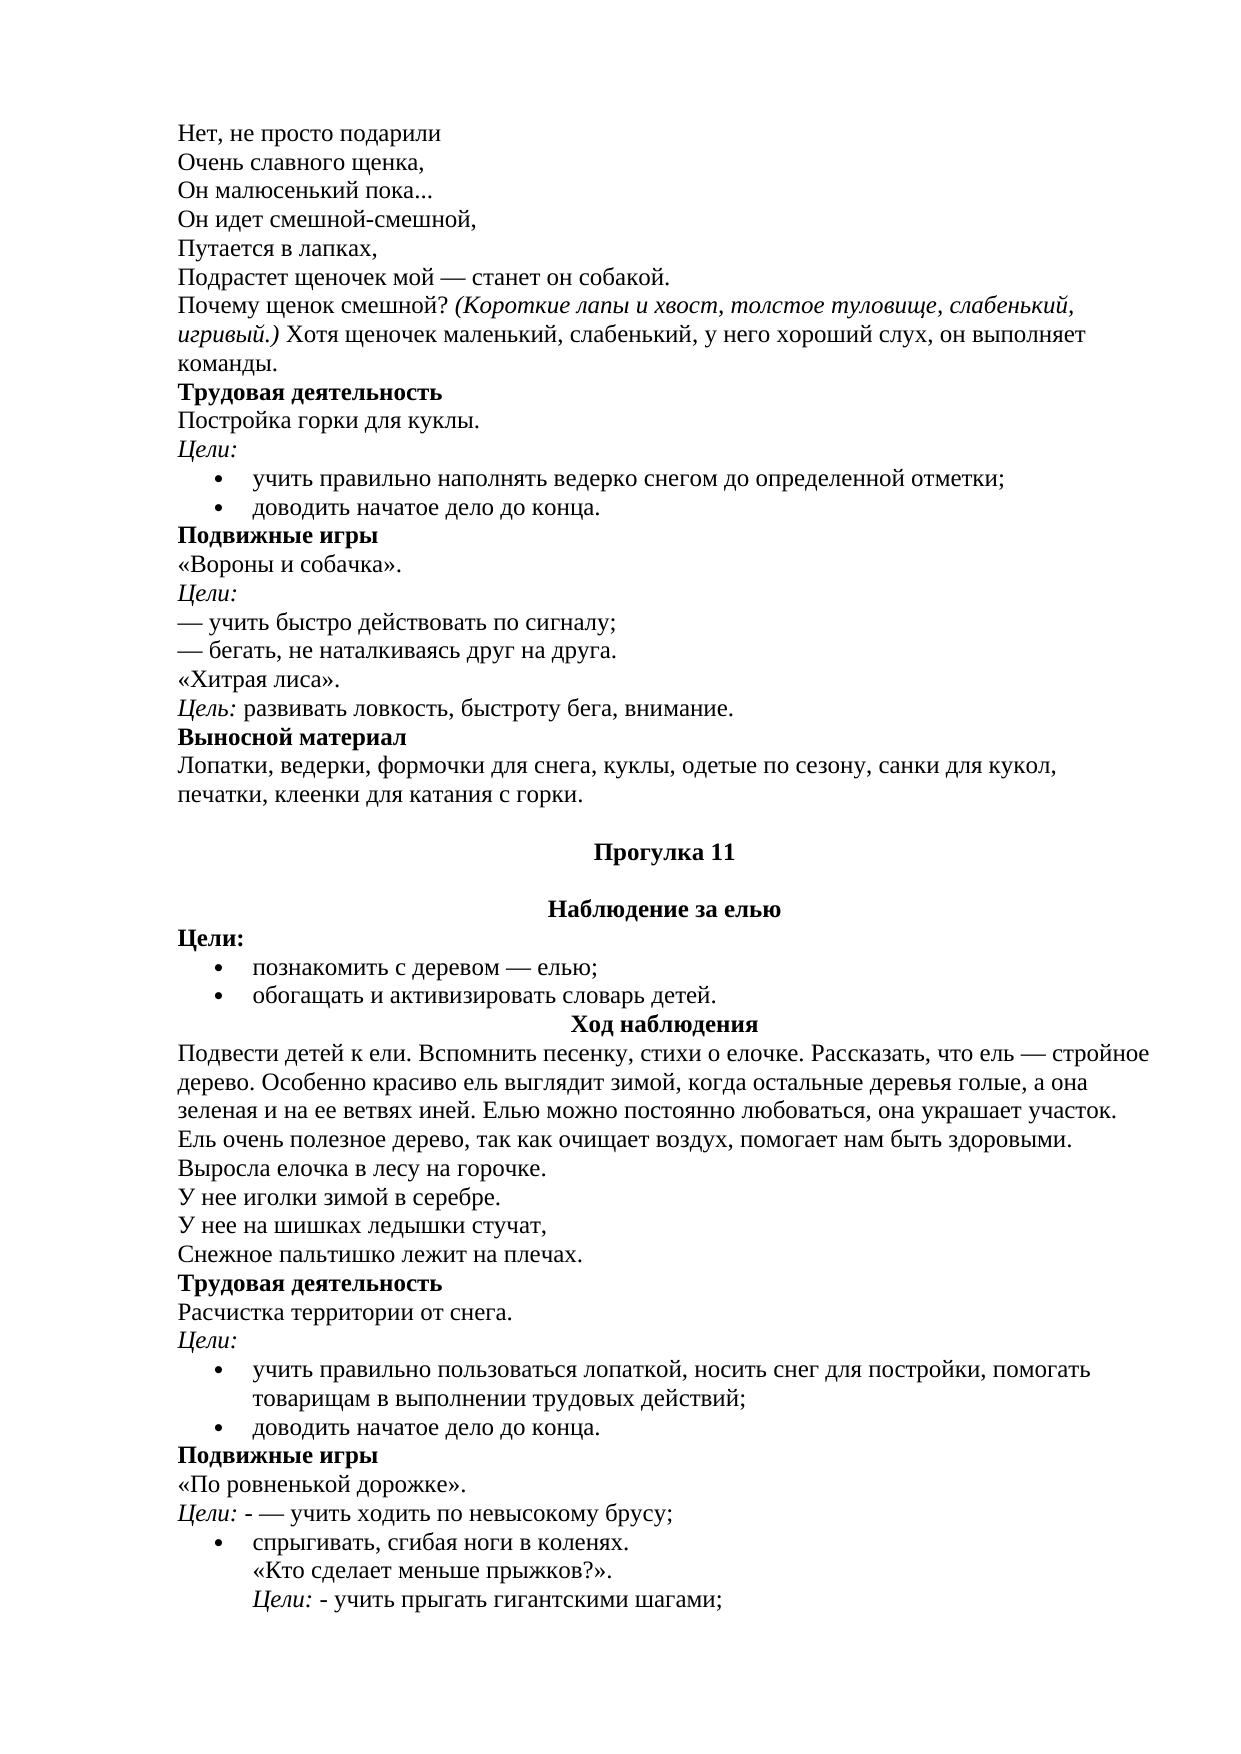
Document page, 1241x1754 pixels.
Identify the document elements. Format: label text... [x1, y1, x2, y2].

text «По ровненькой дорожке». [177, 1469, 1152, 1498]
text Снежное пальтишко лежит на плечах. [177, 1239, 1152, 1268]
list спрыгивать, сгибая ноги в коленях. «Кто сделает меньше прыжков?». Цели: - учить прыгать гигантскими шагами; [215, 1527, 1152, 1613]
text Подвести детей к ели. Вспомнить песенку, стихи о елочке. Рассказать, что ель — стройное дерево. Особенно красиво ель выглядит зимой, когда остальные деревья голые, а она зеленая и на ее ветвях иней. Елью можно постоянно любоваться, она украшает участок. [177, 1038, 1152, 1124]
text Нет, не просто подарили [177, 118, 1152, 147]
text Почему щенок смешной? (Короткие лапы и хвост, толстое туловище, слабенький, игривый.) Хотя щеночек маленький, слабенький, у него хороший слух, он выполняет команды. [177, 291, 1152, 377]
text Путается в лапках, [177, 233, 1152, 262]
text «Вороны и собачка». [177, 549, 1152, 578]
text Цели: [177, 434, 1152, 463]
text Цели: [177, 578, 1152, 607]
list доводить начатое дело до конца. [215, 492, 1152, 521]
text Ель очень полезное дерево, так как очищает воздух, помогает нам быть здоровыми. [177, 1124, 1152, 1153]
text — бегать, не наталкиваясь друг на друга. «Хитрая лиса». [177, 636, 1152, 693]
text Расчистка территории от снега. [177, 1297, 1152, 1326]
text Прогулка 11 [177, 837, 1152, 866]
text Подвижные игры [177, 1441, 1152, 1469]
text Наблюдение за елью [177, 894, 1152, 923]
text Подвижные игры [177, 521, 1152, 549]
text Выросла елочка в лесу на горочке. [177, 1153, 1152, 1182]
text Ход наблюдения [177, 1009, 1152, 1038]
text У нее иголки зимой в серебре. [177, 1182, 1152, 1211]
text У нее на шишках ледышки стучат, [177, 1211, 1152, 1239]
text Он малюсенький пока... [177, 176, 1152, 204]
text Очень славного щенка, [177, 147, 1152, 176]
list учить правильно пользоваться лопаткой, носить снег для постройки, помогать товарищам в выполнении трудовых действий; [215, 1354, 1152, 1412]
text Трудовая деятельность [177, 377, 1152, 406]
list познакомить с деревом — елью; [215, 952, 1152, 981]
text Постройка горки для куклы. [177, 406, 1152, 434]
text Цели: [177, 1326, 1152, 1354]
text Цели: - — учить ходить по невысокому брусу; [177, 1498, 1152, 1527]
text — учить быстро действовать по сигналу; [177, 607, 1152, 636]
text Он идет смешной-смешной, [177, 204, 1152, 233]
list учить правильно наполнять ведерко снегом до определенной отметки; [215, 463, 1152, 492]
list доводить начатое дело до конца. [215, 1412, 1152, 1441]
text Цели: [177, 923, 1152, 952]
text Трудовая деятельность [177, 1268, 1152, 1297]
text Цель: развивать ловкость, быстроту бега, внимание. [177, 693, 1152, 722]
list обогащать и активизировать словарь детей. [215, 981, 1152, 1009]
text Выносной материал [177, 722, 1152, 751]
text Подрастет щеночек мой — станет он собакой. [177, 262, 1152, 291]
text Лопатки, ведерки, формочки для снега, куклы, одетые по сезону, санки для кукол, печатки, клеенки для катания с горки. [177, 751, 1152, 808]
